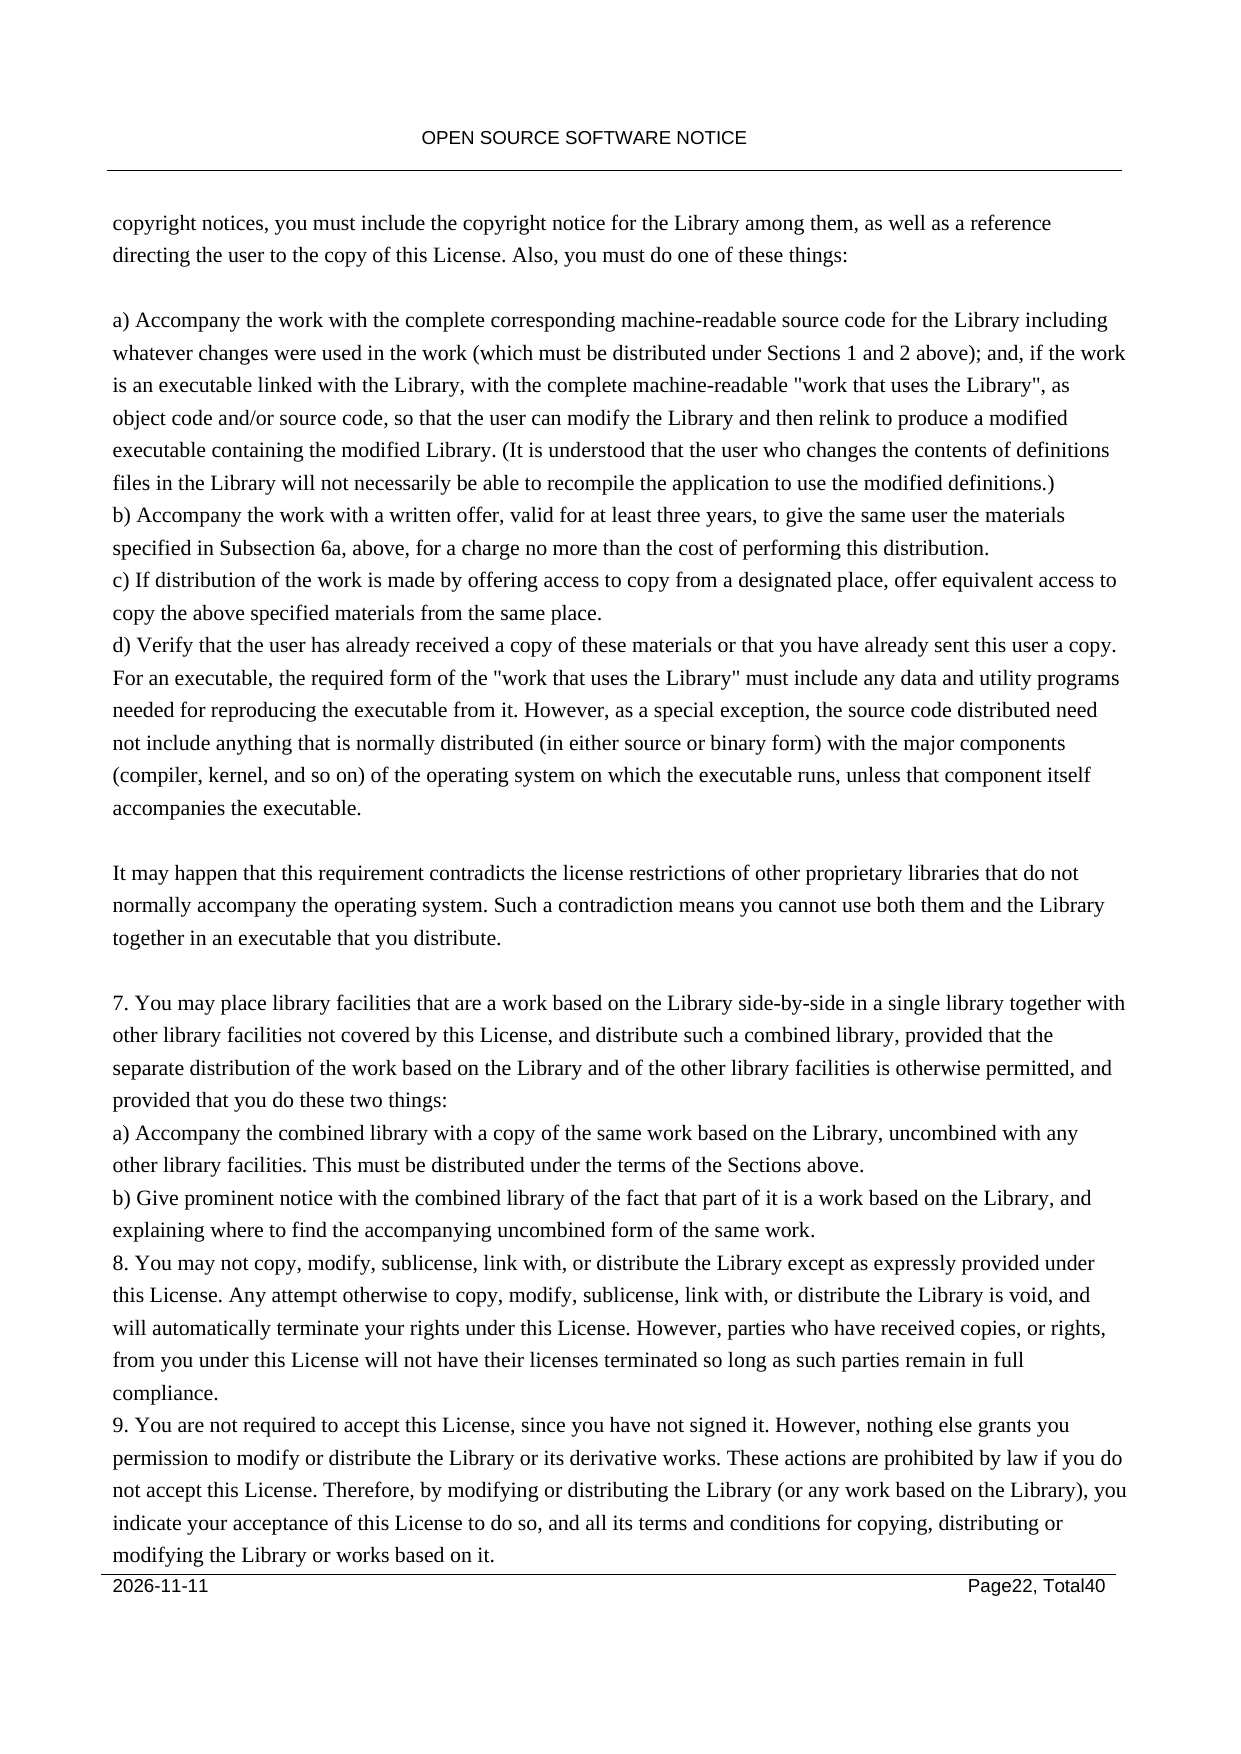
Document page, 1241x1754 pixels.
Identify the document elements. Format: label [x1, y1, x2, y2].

text [112, 206, 1128, 1571]
